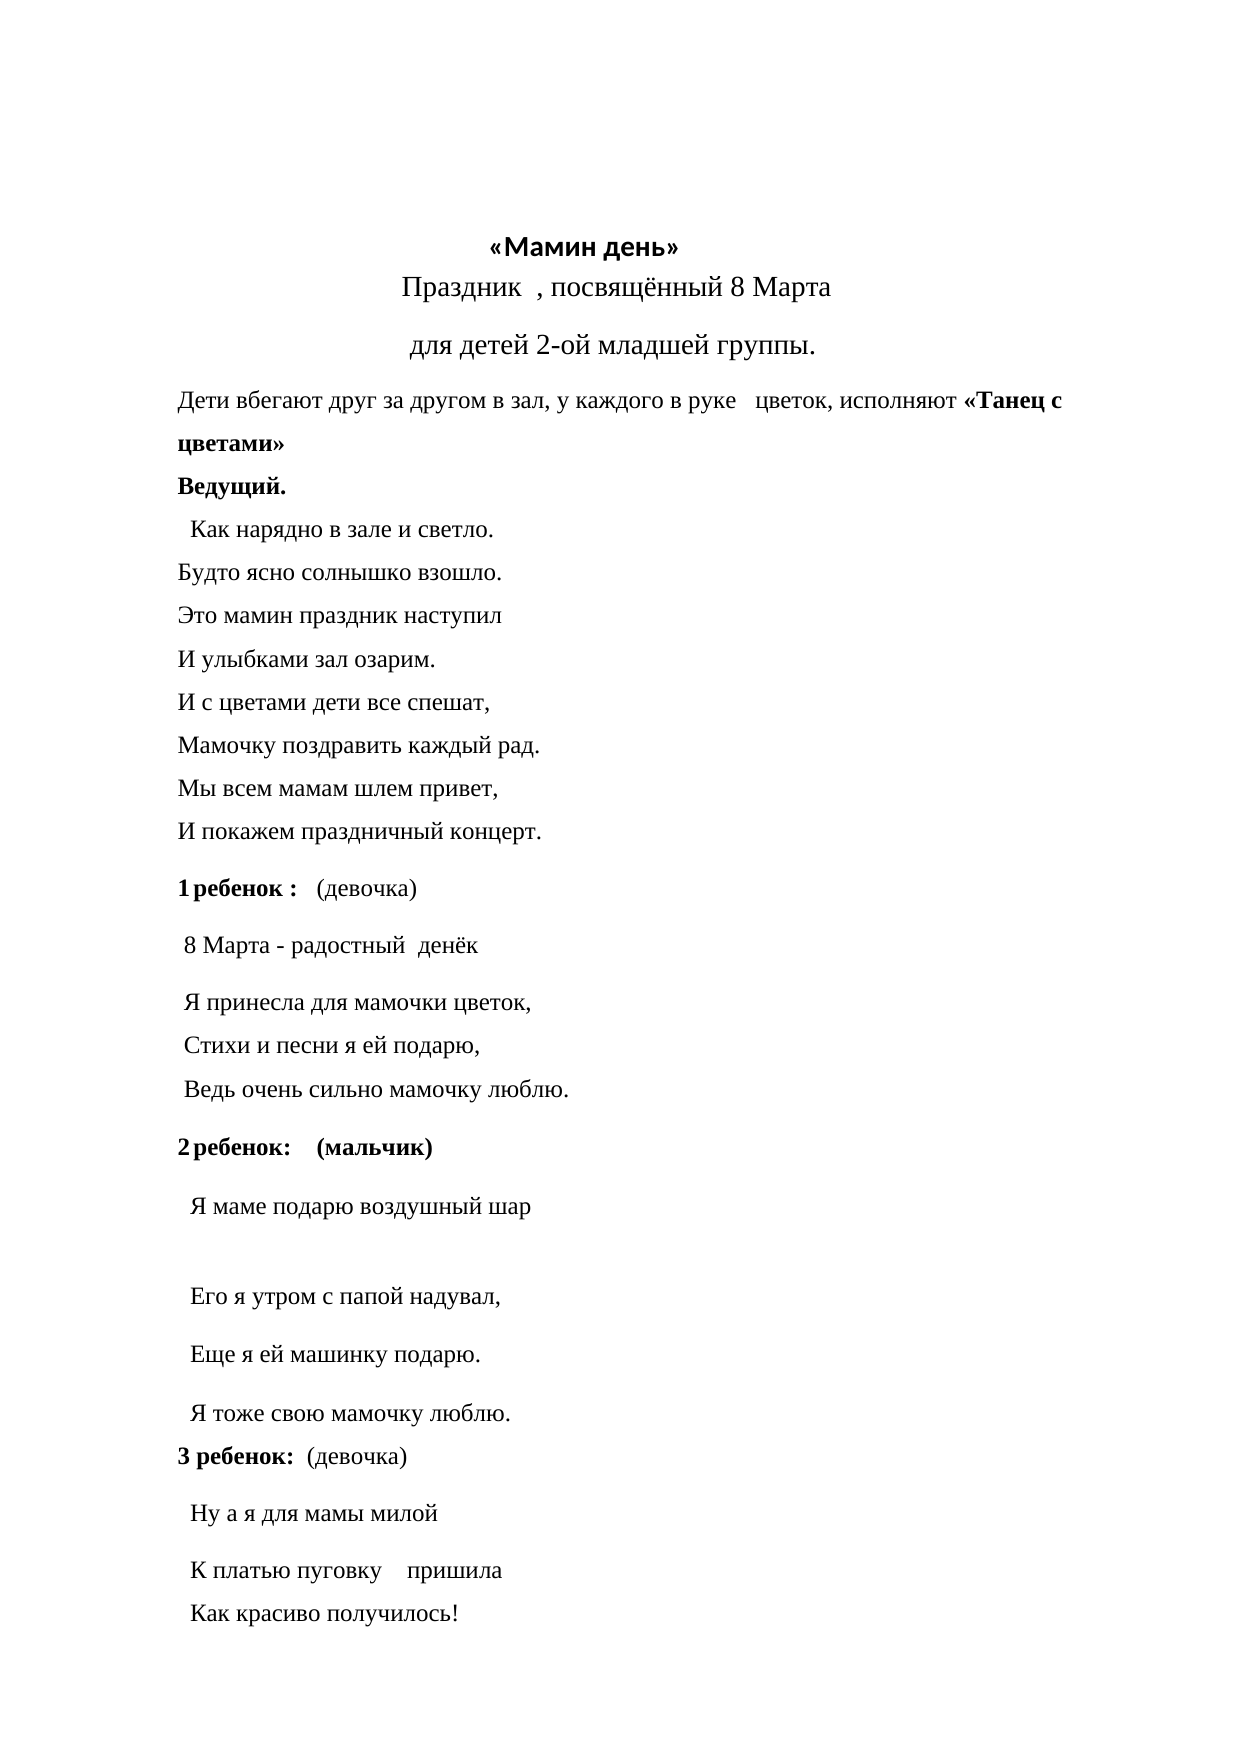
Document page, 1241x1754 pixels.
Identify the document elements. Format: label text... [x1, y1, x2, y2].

text Я маме подарю воздушный шар [177, 1191, 807, 1220]
text И с цветами дети все спешат, [177, 687, 870, 716]
text Ну а я для мамы милой [177, 1498, 681, 1527]
list ребенок : (девочка) [177, 873, 807, 902]
text И покажем праздничный концерт. [177, 816, 870, 845]
text Будто ясно солнышко взошло. [177, 557, 870, 586]
text Праздник , посвящённый 8 Марта [118, 269, 1122, 302]
text Как красиво получилось! [177, 1598, 1122, 1627]
text 8 Марта - радостный денёк [177, 930, 807, 959]
text Ведь очень сильно мамочку люблю. [177, 1074, 870, 1102]
text Стихи и песни я ей подарю, [177, 1031, 870, 1059]
text для детей 2-ой младшей группы. [118, 327, 1122, 361]
text Его я утром с папой надувал, [177, 1281, 807, 1310]
text Это мамин праздник наступил [177, 601, 870, 629]
text «Мамин день» [153, 236, 1122, 261]
text Я принесла для мамочки цветок, [177, 987, 807, 1016]
text К платью пуговку пришила [177, 1555, 681, 1584]
text Как нарядно в зале и светло. [177, 514, 1122, 543]
text 3 ребенок: (девочка) [177, 1441, 681, 1469]
text Еще я ей машинку подарю. [177, 1339, 744, 1368]
text Мамочку поздравить каждый рад. [177, 730, 870, 759]
text Дети вбегают друг за другом в зал, у каждого в руке цветок, исполняют «Танец с цветами» [177, 385, 1122, 457]
text 2 ребенок: (мальчик) [177, 1132, 807, 1161]
text Я тоже свою мамочку люблю. [177, 1398, 744, 1427]
text Ведущий. [177, 471, 1122, 500]
text Мы всем мамам шлем привет, [177, 773, 870, 802]
text И улыбками зал озарим. [177, 644, 870, 672]
